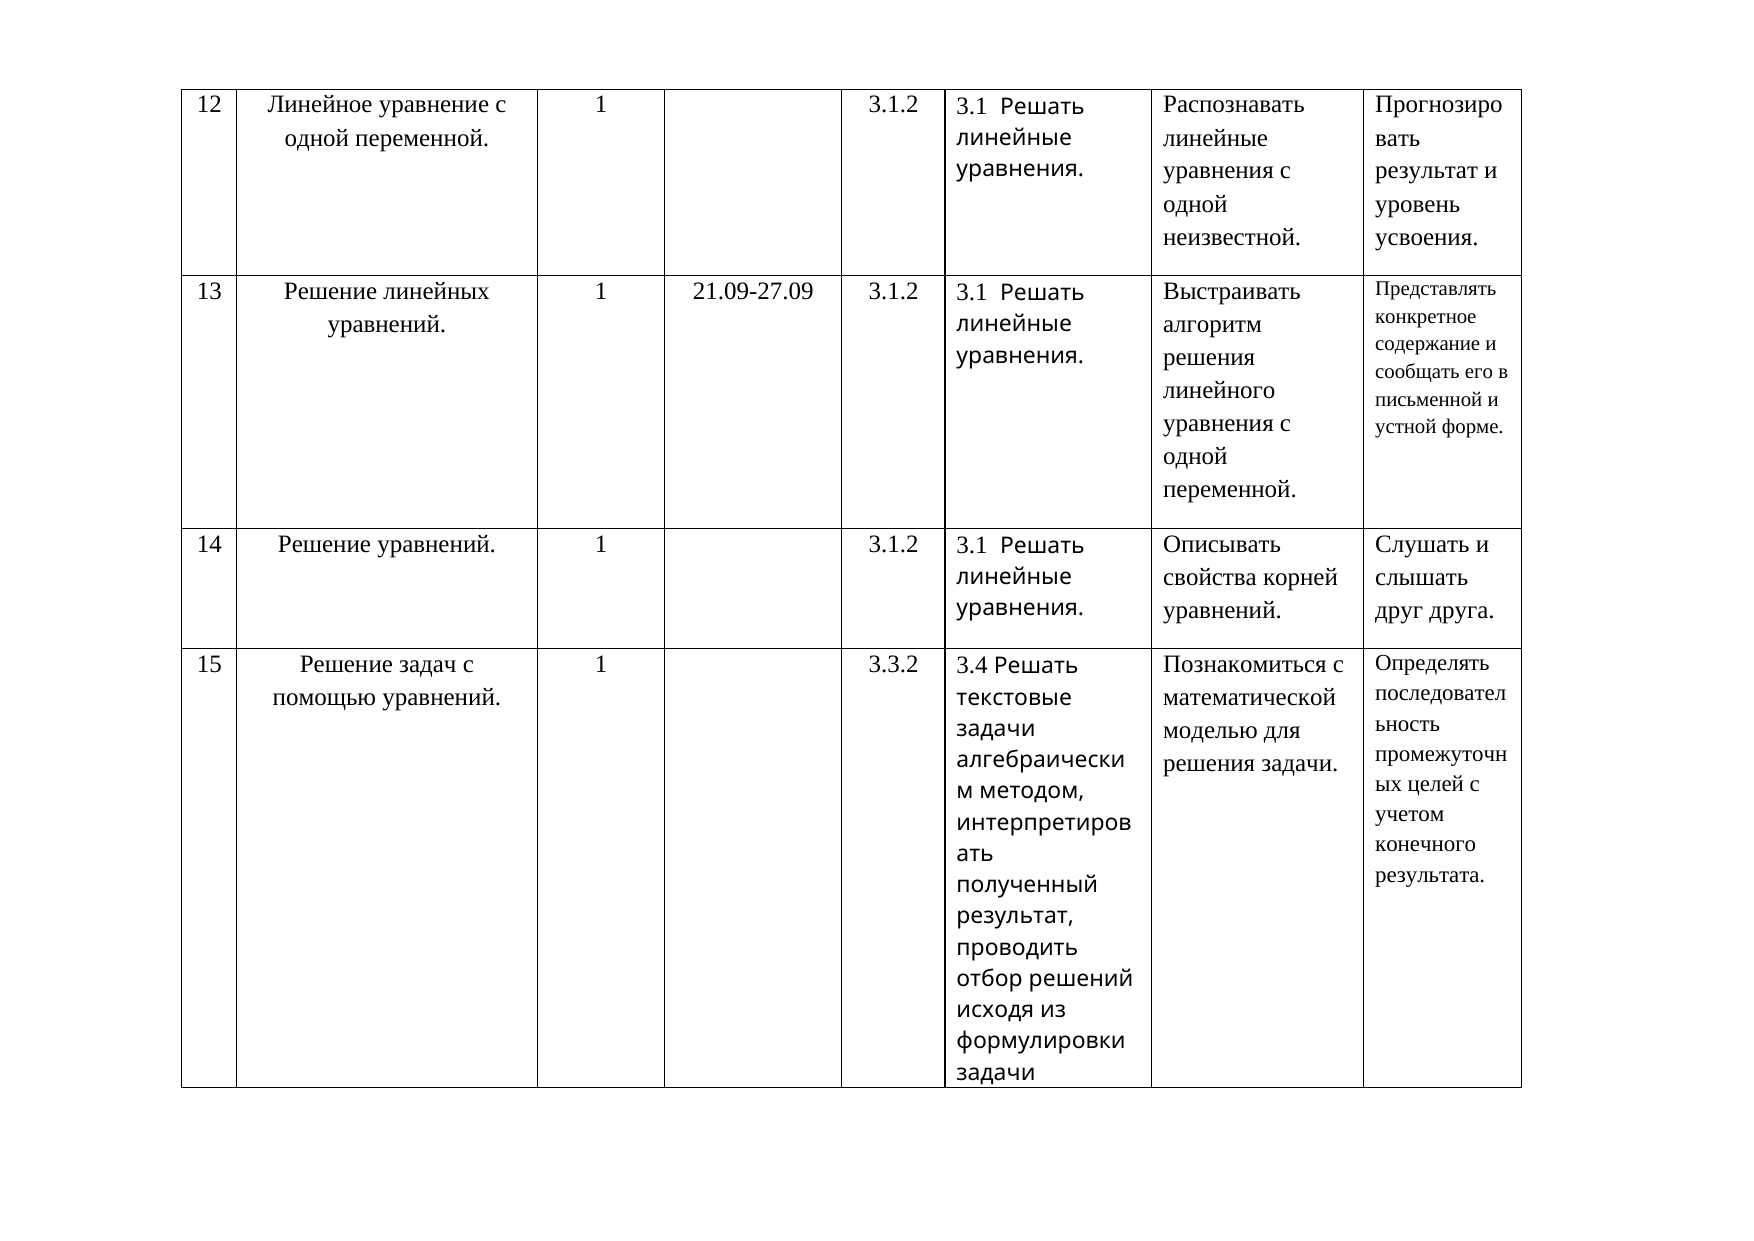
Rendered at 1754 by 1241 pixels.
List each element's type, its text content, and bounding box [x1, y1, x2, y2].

table_cell Познакомиться с математической моделью для решения задачи. [1152, 649, 1363, 1087]
table_cell 1 [538, 529, 664, 648]
table_cell 21.09-27.09 [665, 276, 841, 528]
table_cell Слушать и слышать друг друга. [1364, 529, 1521, 648]
table_cell 3.1 Решать линейные уравнения. [946, 529, 1151, 648]
table_cell Описывать свойства корней уравнений. [1152, 529, 1363, 648]
table_cell Решение задач с помощью уравнений. [237, 649, 537, 1087]
table_cell Решение уравнений. [237, 529, 537, 648]
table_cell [946, 90, 1151, 275]
table_cell [665, 90, 841, 275]
table_cell 1 [538, 90, 664, 275]
table_cell 3.1.2 [842, 90, 944, 275]
table_cell Выстраивать алгоритм решения линейного уравнения с одной переменной. [1152, 276, 1363, 528]
table_cell Распознавать линейные уравнения с одной неизвестной. [1152, 90, 1363, 275]
table_cell Решение линейных уравнений. [237, 276, 537, 528]
table_cell Представлять конкретное содержание и сообщать его в письменной и устной форме. [1364, 276, 1521, 528]
table_cell [665, 529, 841, 648]
table_cell 13 [182, 276, 236, 528]
table_cell 3.1 Решать линейные уравнения. [946, 276, 1151, 528]
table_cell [946, 649, 1151, 1087]
table_cell 1 [538, 276, 664, 528]
table_cell 1 [538, 649, 664, 1087]
table_cell 15 [182, 649, 236, 1087]
table_cell 14 [182, 529, 236, 648]
table_cell Линейное уравнение с одной переменной. [237, 90, 537, 275]
table_cell [665, 649, 841, 1087]
table_cell 3.3.2 [842, 649, 944, 1087]
table_cell 3.1.2 [842, 529, 944, 648]
table_cell 3.1.2 [842, 276, 944, 528]
table_cell Прогнозировать результат и уровень усвоения. [1364, 90, 1521, 275]
table_cell Определять последовательность промежуточных целей с учетом конечного результата. [1364, 649, 1521, 1087]
table_cell 12 [182, 90, 236, 275]
